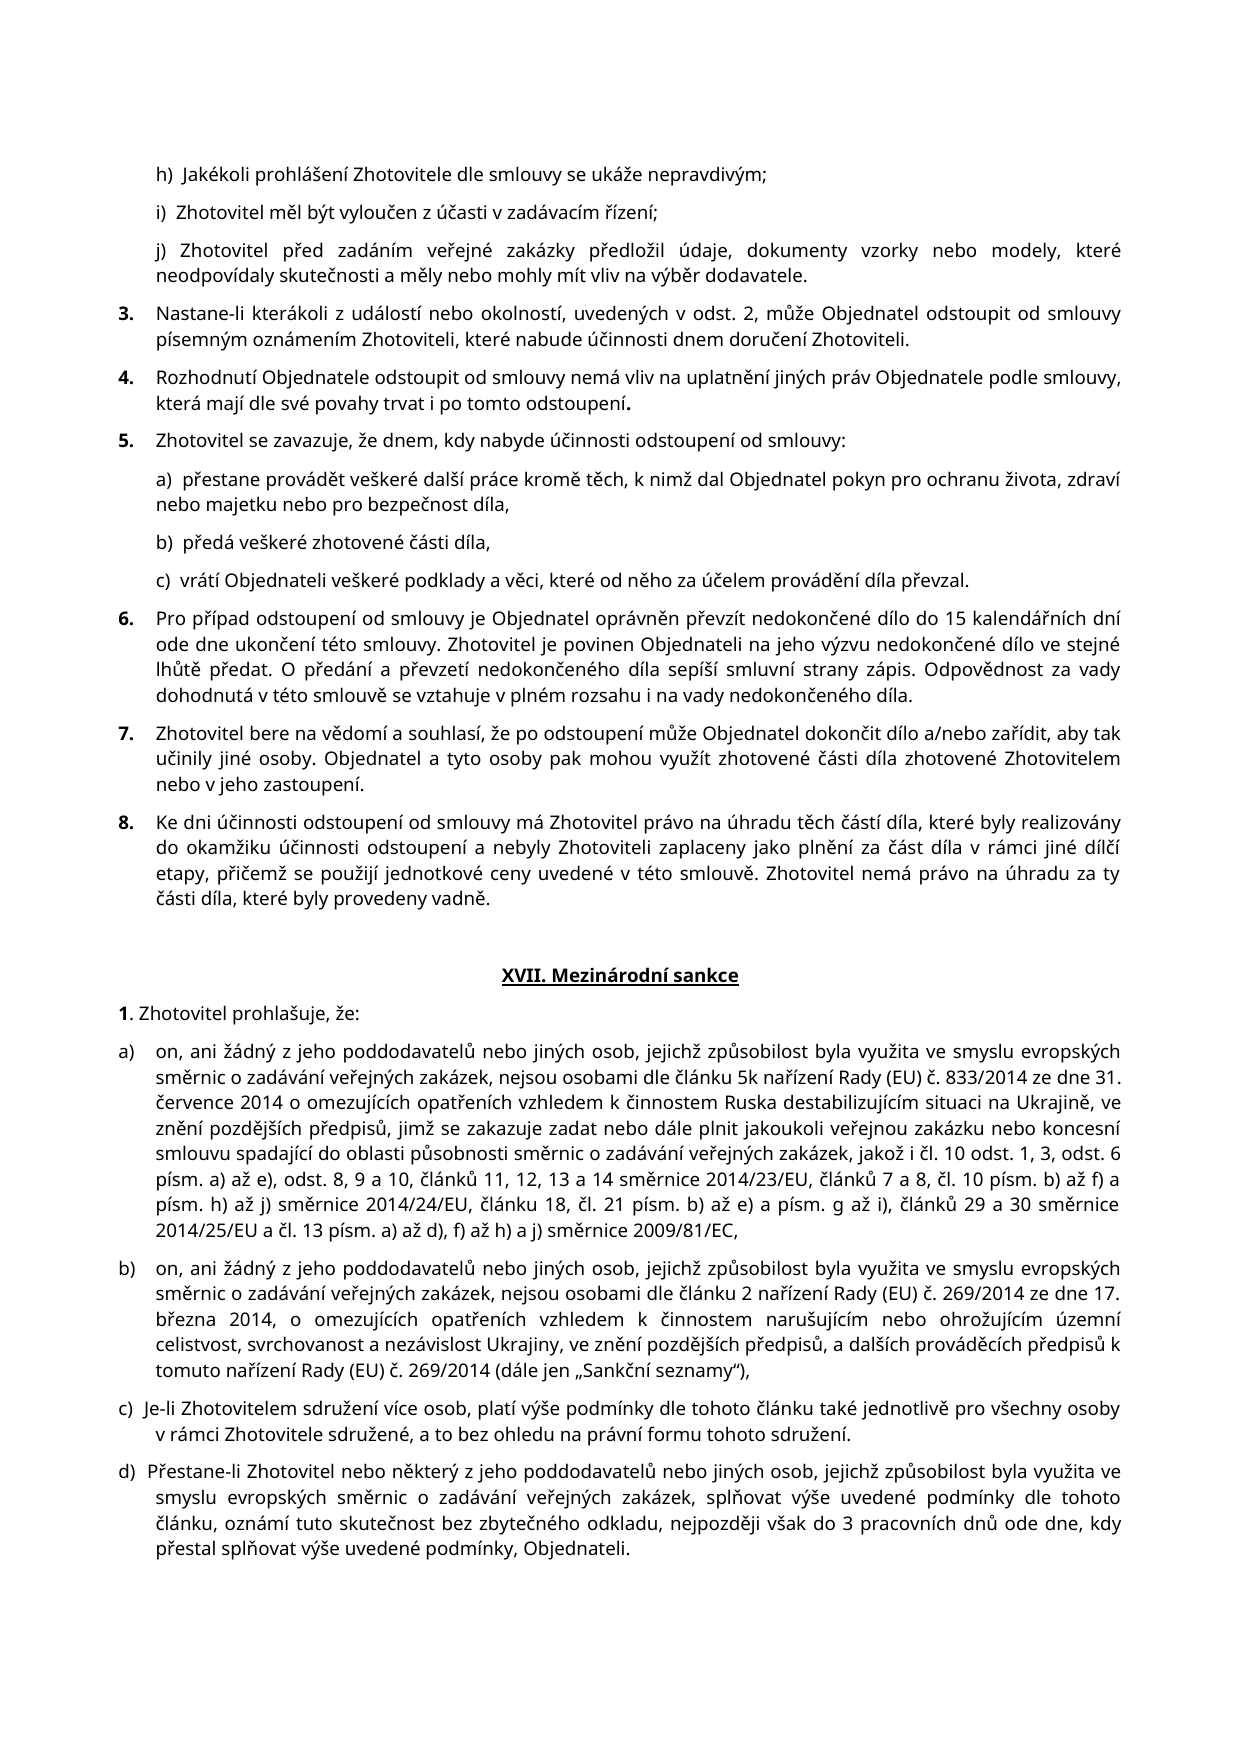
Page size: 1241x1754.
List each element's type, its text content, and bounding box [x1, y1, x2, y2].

text 1. Zhotovitel prohlašuje, že: [118, 1001, 1122, 1026]
text b) on, ani žádný z jeho poddodavatelů nebo jiných osob, jejichž způsobilost byla využita ve smyslu evropských směrnic o zadávání veřejných zakázek, nejsou osobami dle článku 2 nařízení Rady (EU) č. 269/2014 ze dne 17. března 2014, o omezujících opatřeních vzhledem k činnostem narušujícím nebo ohrožujícím územní celistvost, svrchovanost a nezávislost Ukrajiny, ve znění pozdějších předpisů, a dalších prováděcích předpisů k tomuto nařízení Rady (EU) č. 269/2014 (dále jen „Sankční seznamy“), [118, 1255, 1122, 1383]
text j) Zhotovitel před zadáním veřejné zakázky předložil údaje, dokumenty vzorky nebo modely, které neodpovídaly skutečnosti a měly nebo mohly mít vliv na výběr dodavatele. [156, 237, 1122, 288]
text 6. Pro případ odstoupení od smlouvy je Objednatel oprávněn převzít nedokončené dílo do 15 kalendářních dní ode dne ukončení této smlouvy. Zhotovitel je povinen Objednateli na jeho výzvu nedokončené dílo ve stejné lhůtě předat. O předání a převzetí nedokončeného díla sepíší smluvní strany zápis. Odpovědnost za vady dohodnutá v této smlouvě se vztahuje v plném rozsahu i na vady nedokončeného díla. [118, 605, 1122, 707]
text a) on, ani žádný z jeho poddodavatelů nebo jiných osob, jejichž způsobilost byla využita ve smyslu evropských směrnic o zadávání veřejných zakázek, nejsou osobami dle článku 5k nařízení Rady (EU) č. 833/2014 ze dne 31. července 2014 o omezujících opatřeních vzhledem k činnostem Ruska destabilizujícím situaci na Ukrajině, ve znění pozdějších předpisů, jimž se zakazuje zadat nebo dále plnit jakoukoli veřejnou zakázku nebo koncesní smlouvu spadající do oblasti působnosti směrnic o zadávání veřejných zakázek, jakož i čl. 10 odst. 1, 3, odst. 6 písm. a) až e), odst. 8, 9 a 10, článků 11, 12, 13 a 14 směrnice 2014/23/EU, článků 7 a 8, čl. 10 písm. b) až f) a písm. h) až j) směrnice 2014/24/EU, článku 18, čl. 21 písm. b) až e) a písm. g až i), článků 29 a 30 směrnice 2014/25/EU a čl. 13 písm. a) až d), f) až h) a j) směrnice 2009/81/EC, [118, 1038, 1122, 1243]
text c) Je-li Zhotovitelem sdružení více osob, platí výše podmínky dle tohoto článku také jednotlivě pro všechny osoby v rámci Zhotovitele sdružené, a to bez ohledu na právní formu tohoto sdružení. [118, 1395, 1122, 1446]
text 4. Rozhodnutí Objednatele odstoupit od smlouvy nemá vliv na uplatnění jiných práv Objednatele podle smlouvy, která mají dle své povahy trvat i po tomto odstoupení. [118, 364, 1122, 415]
text a) přestane provádět veškeré další práce kromě těch, k nimž dal Objednatel pokyn pro ochranu života, zdraví nebo majetku nebo pro bezpečnost díla, [156, 466, 1122, 517]
text 7. Zhotovitel bere na vědomí a souhlasí, že po odstoupení může Objednatel dokončit dílo a/nebo zařídit, aby tak učinily jiné osoby. Objednatel a tyto osoby pak mohou využít zhotovené části díla zhotovené Zhotovitelem nebo v jeho zastoupení. [118, 720, 1122, 797]
text 8. Ke dni účinnosti odstoupení od smlouvy má Zhotovitel právo na úhradu těch částí díla, které byly realizovány do okamžiku účinnosti odstoupení a nebyly Zhotoviteli zaplaceny jako plnění za část díla v rámci jiné dílčí etapy, přičemž se použijí jednotkové ceny uvedené v této smlouvě. Zhotovitel nemá právo na úhradu za ty části díla, které byly provedeny vadně. [118, 809, 1122, 911]
text i) Zhotovitel měl být vyloučen z účasti v zadávacím řízení; [156, 199, 1122, 225]
text h) Jakékoli prohlášení Zhotovitele dle smlouvy se ukáže nepravdivým; [156, 161, 1122, 187]
text 5. Zhotovitel se zavazuje, že dnem, kdy nabyde účinnosti odstoupení od smlouvy: [118, 428, 1122, 453]
text c) vrátí Objednateli veškeré podklady a věci, které od něho za účelem provádění díla převzal. [156, 567, 1122, 593]
text b) předá veškeré zhotovené části díla, [156, 529, 1122, 555]
text d) Přestane-li Zhotovitel nebo některý z jeho poddodavatelů nebo jiných osob, jejichž způsobilost byla využita ve smyslu evropských směrnic o zadávání veřejných zakázek, splňovat výše uvedené podmínky dle tohoto článku, oznámí tuto skutečnost bez zbytečného odkladu, nejpozději však do 3 pracovních dnů ode dne, kdy přestal splňovat výše uvedené podmínky, Objednateli. [118, 1459, 1122, 1561]
text 3. Nastane-li kterákoli z událostí nebo okolností, uvedených v odst. 2, může Objednatel odstoupit od smlouvy písemným oznámením Zhotoviteli, které nabude účinnosti dnem doručení Zhotoviteli. [118, 301, 1122, 352]
text Mezinárodní sankce [118, 962, 1122, 988]
